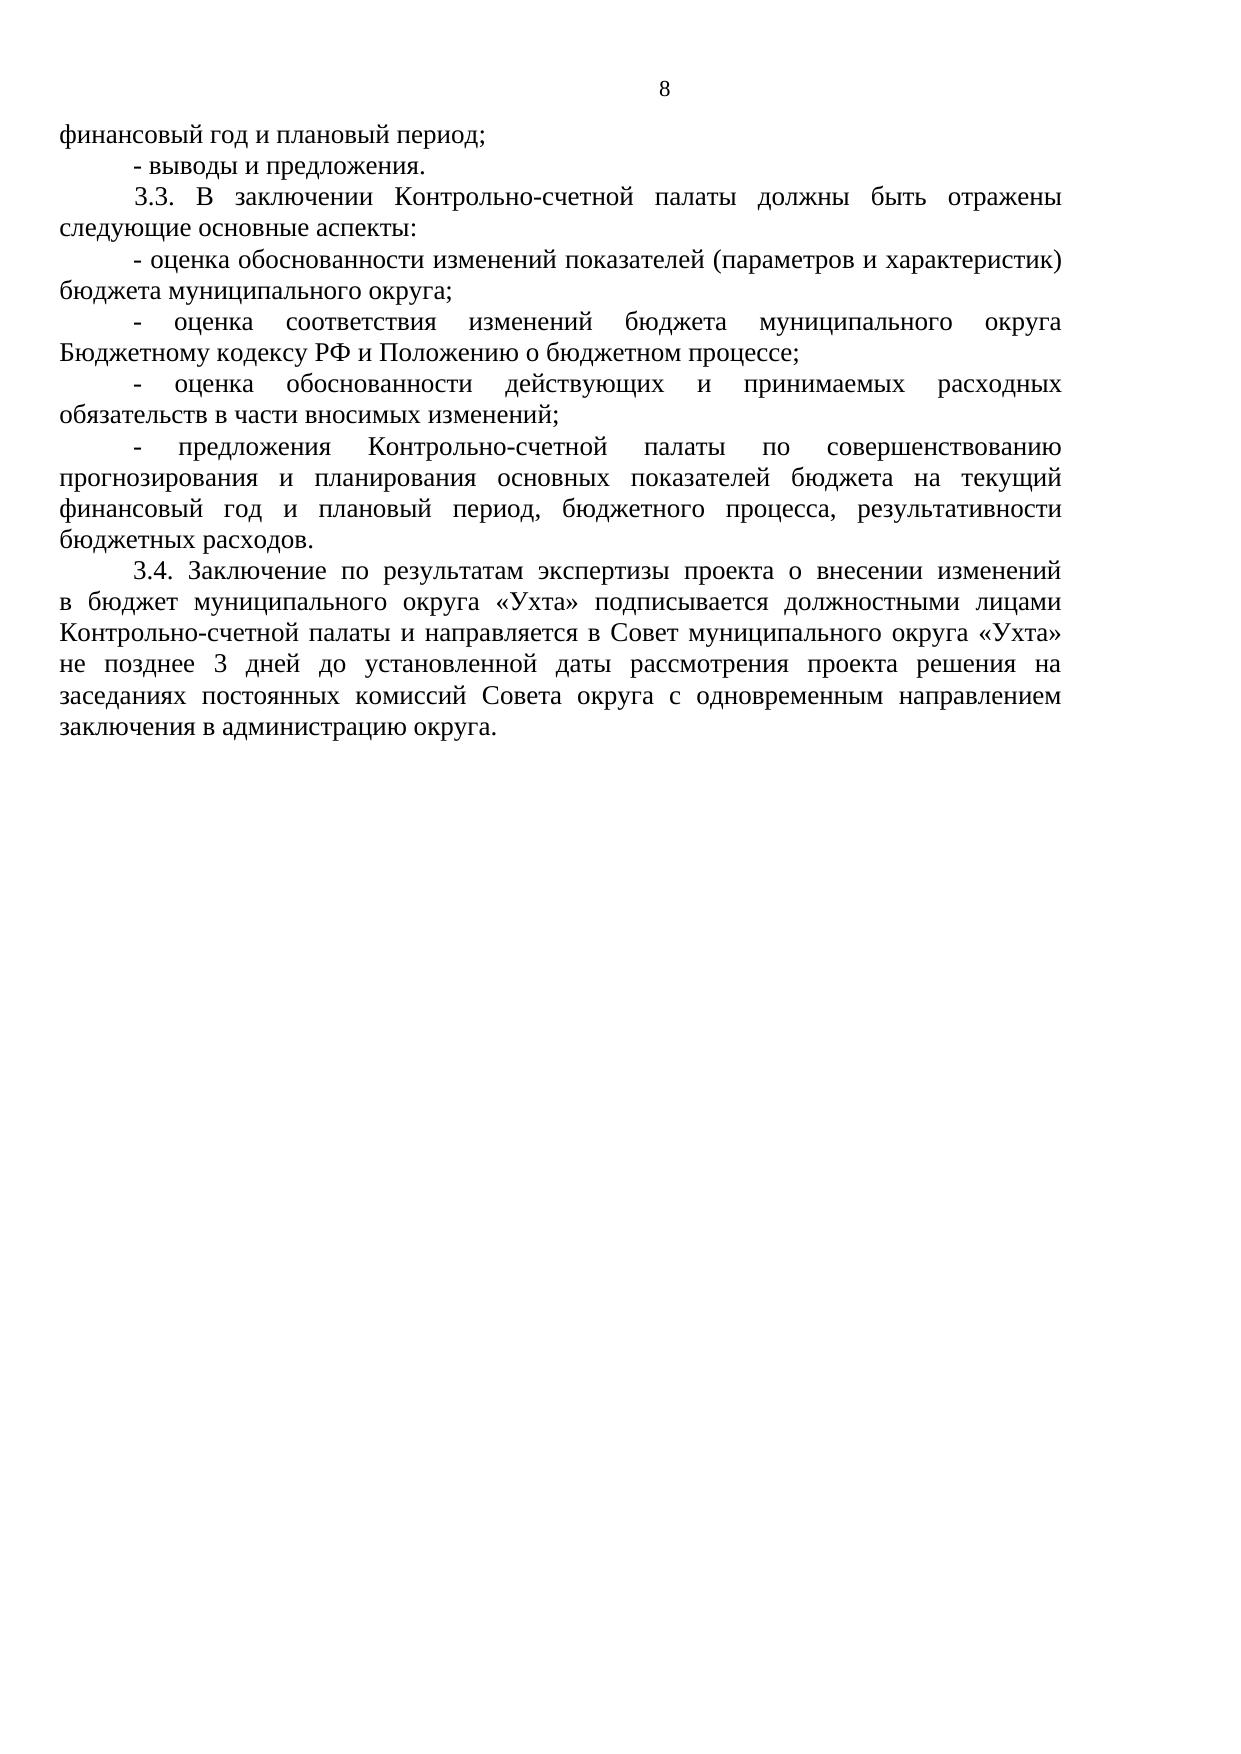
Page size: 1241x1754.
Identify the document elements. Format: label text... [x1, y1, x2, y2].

text - оценка соответствия изменений бюджета муниципального округа Бюджетному кодексу РФ и Положению о бюджетном процессе; [59, 305, 1063, 367]
text 3.3. В заключении Контрольно-счетной палаты должны быть отражены следующие основные аспекты: [59, 180, 1063, 243]
text - предложения Контрольно-счетной палаты по совершенствованию прогнозирования и планирования основных показателей бюджета на текущий финансовый год и плановый период, бюджетного процесса, результативности бюджетных расходов. [59, 429, 1063, 554]
text - выводы и предложения. [59, 149, 1063, 180]
text - оценка обоснованности изменений показателей (параметров и характеристик) бюджета муниципального округа; [59, 243, 1063, 305]
text 3.4. Заключение по результатам экспертизы проекта о внесении изменений в бюджет муниципального округа «Ухта» подписывается должностными лицами Контрольно-счетной палаты и направляется в Совет муниципального округа «Ухта» не позднее 3 дней до установленной даты рассмотрения проекта решения на заседаниях постоянных комиссий Совета округа с одновременным направлением заключения в администрацию округа. [59, 554, 1063, 741]
text - оценка обоснованности действующих и принимаемых расходных обязательств в части вносимых изменений; [59, 367, 1063, 429]
